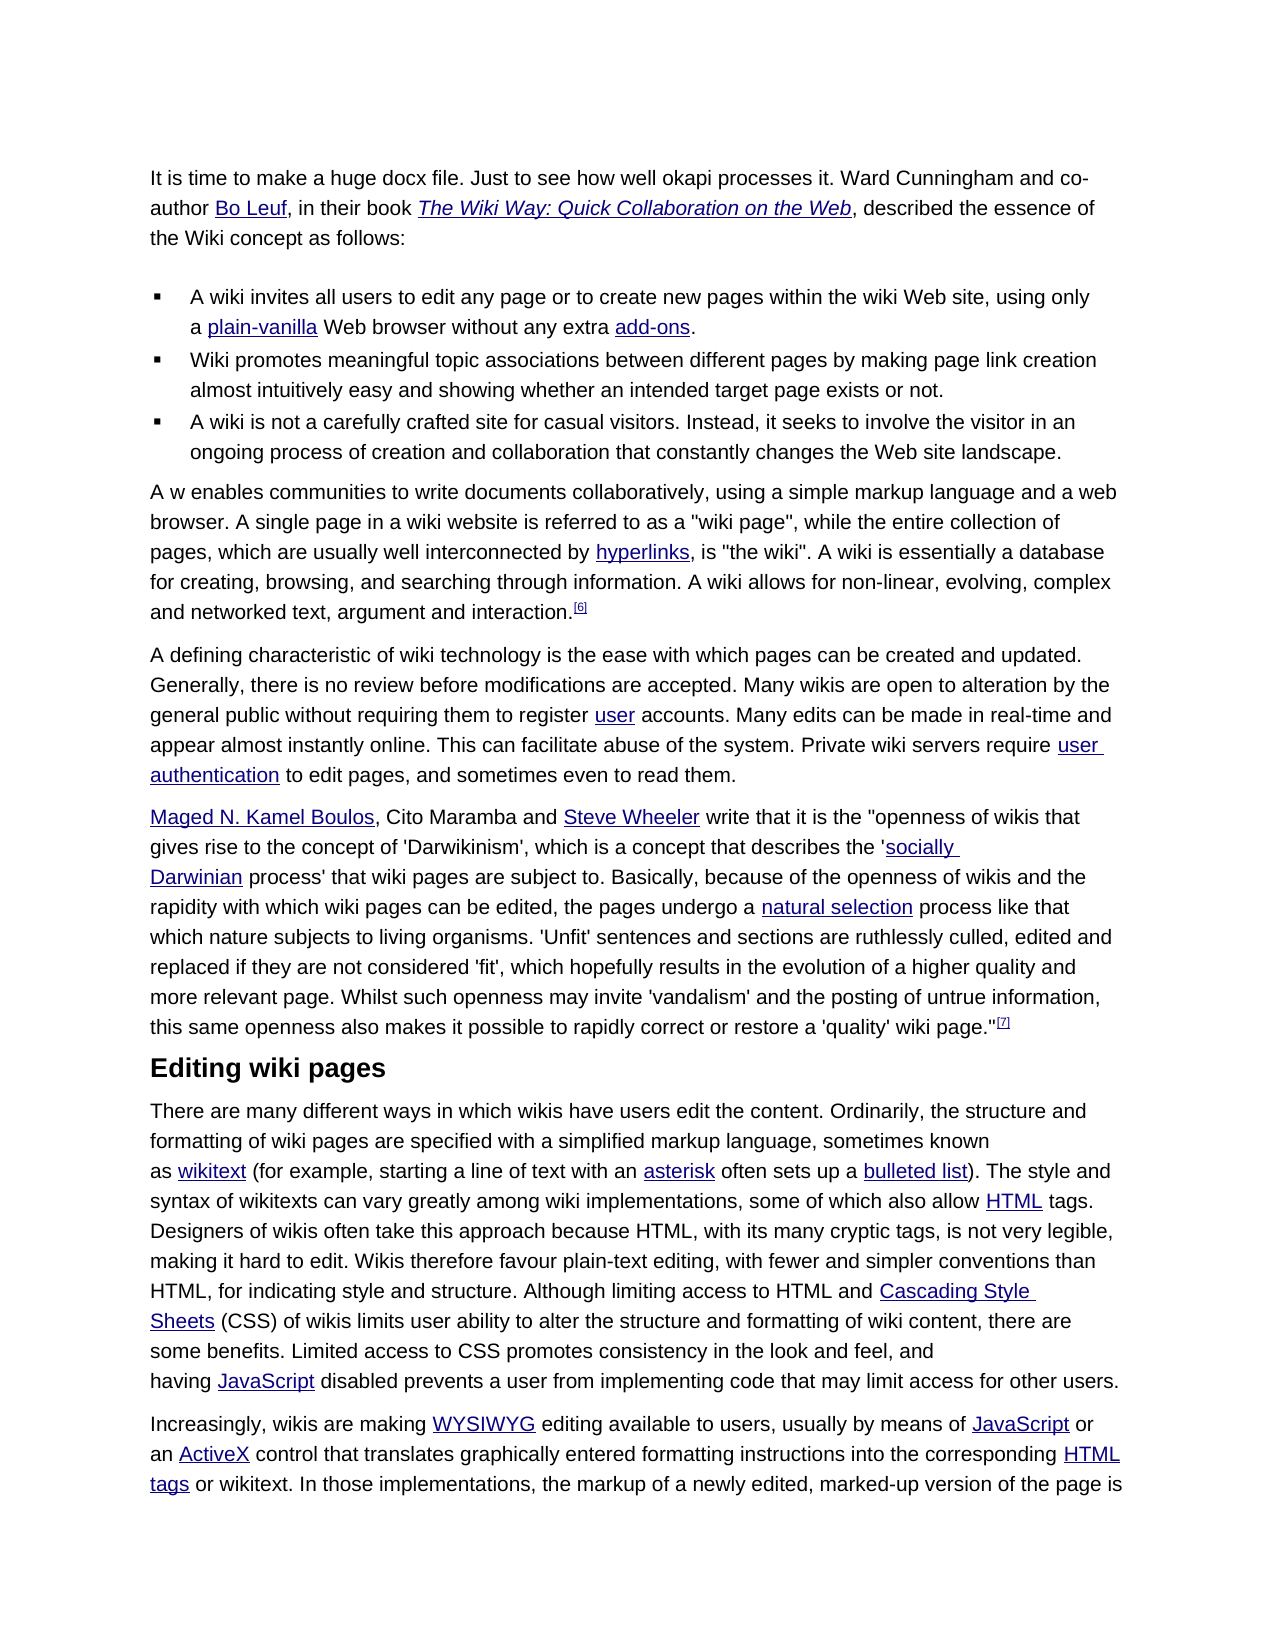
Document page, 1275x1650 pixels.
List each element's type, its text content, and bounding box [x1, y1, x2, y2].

text It is time to make a huge docx file. Just to see how well okapi processes it. Ward Cunningham and co-author Bo Leuf, in their book The Wiki Way: Quick Collaboration on the Web, described the essence of the Wiki concept as follows: [150, 160, 1125, 250]
list A wiki is not a carefully crafted site for casual visitors. Instead, it seeks to involve the visitor in an ongoing process of creation and collaboration that constantly changes the Web site landscape. [152, 404, 1125, 464]
list Wiki promotes meaningful topic associations between different pages by making page link creation almost intuitively easy and showing whether an intended target page exists or not. [152, 342, 1125, 402]
list A wiki invites all users to edit any page or to create new pages within the wiki Web site, using only a plain-vanilla Web browser without any extra add-ons. [152, 279, 1125, 339]
text There are many different ways in which wikis have users edit the content. Ordinarily, the structure and formatting of wiki pages are specified with a simplified markup language, sometimes known as wikitext (for example, starting a line of text with an asterisk often sets up a bulleted list). The style and syntax of wikitexts can vary greatly among wiki implementations, some of which also allow HTML tags. Designers of wikis often take this approach because HTML, with its many cryptic tags, is not very legible, making it hard to edit. Wikis therefore favour plain-text editing, with fewer and simpler conventions than HTML, for indicating style and structure. Although limiting access to HTML and Cascading Style Sheets (CSS) of wikis limits user ability to alter the structure and formatting of wiki content, there are some benefits. Limited access to CSS promotes consistency in the look and feel, and having JavaScript disabled prevents a user from implementing code that may limit access for other users. [150, 1093, 1125, 1393]
text A defining characteristic of wiki technology is the ease with which pages can be created and updated. Generally, there is no review before modifications are accepted. Many wikis are open to alteration by the general public without requiring them to register user accounts. Many edits can be made in real-time and appear almost instantly online. This can facilitate abuse of the system. Private wiki servers require user authentication to edit pages, and sometimes even to read them. [150, 637, 1125, 787]
text Maged N. Kamel Boulos, Cito Maramba and Steve Wheeler write that it is the "openness of wikis that gives rise to the concept of 'Darwikinism', which is a concept that describes the 'socially Darwinian process' that wiki pages are subject to. Basically, because of the openness of wikis and the rapidity with which wiki pages can be edited, the pages undergo a natural selection process like that which nature subjects to living organisms. 'Unfit' sentences and sections are ruthlessly culled, edited and replaced if they are not considered 'fit', which hopefully results in the evolution of a higher quality and more relevant page. Whilst such openness may invite 'vandalism' and the posting of untrue information, this same openness also makes it possible to rapidly correct or restore a 'quality' wiki page."[7] [150, 799, 1125, 1039]
list Editing wiki pages [150, 1052, 1125, 1083]
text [150, 1405, 1125, 1495]
text A w enables communities to write documents collaboratively, using a simple markup language and a web browser. A single page in a wiki website is referred to as a "wiki page", while the entire collection of pages, which are usually well interconnected by hyperlinks, is "the wiki". A wiki is essentially a database for creating, browsing, and searching through information. A wiki allows for non-linear, evolving, complex and networked text, argument and interaction.[6] [150, 474, 1125, 624]
